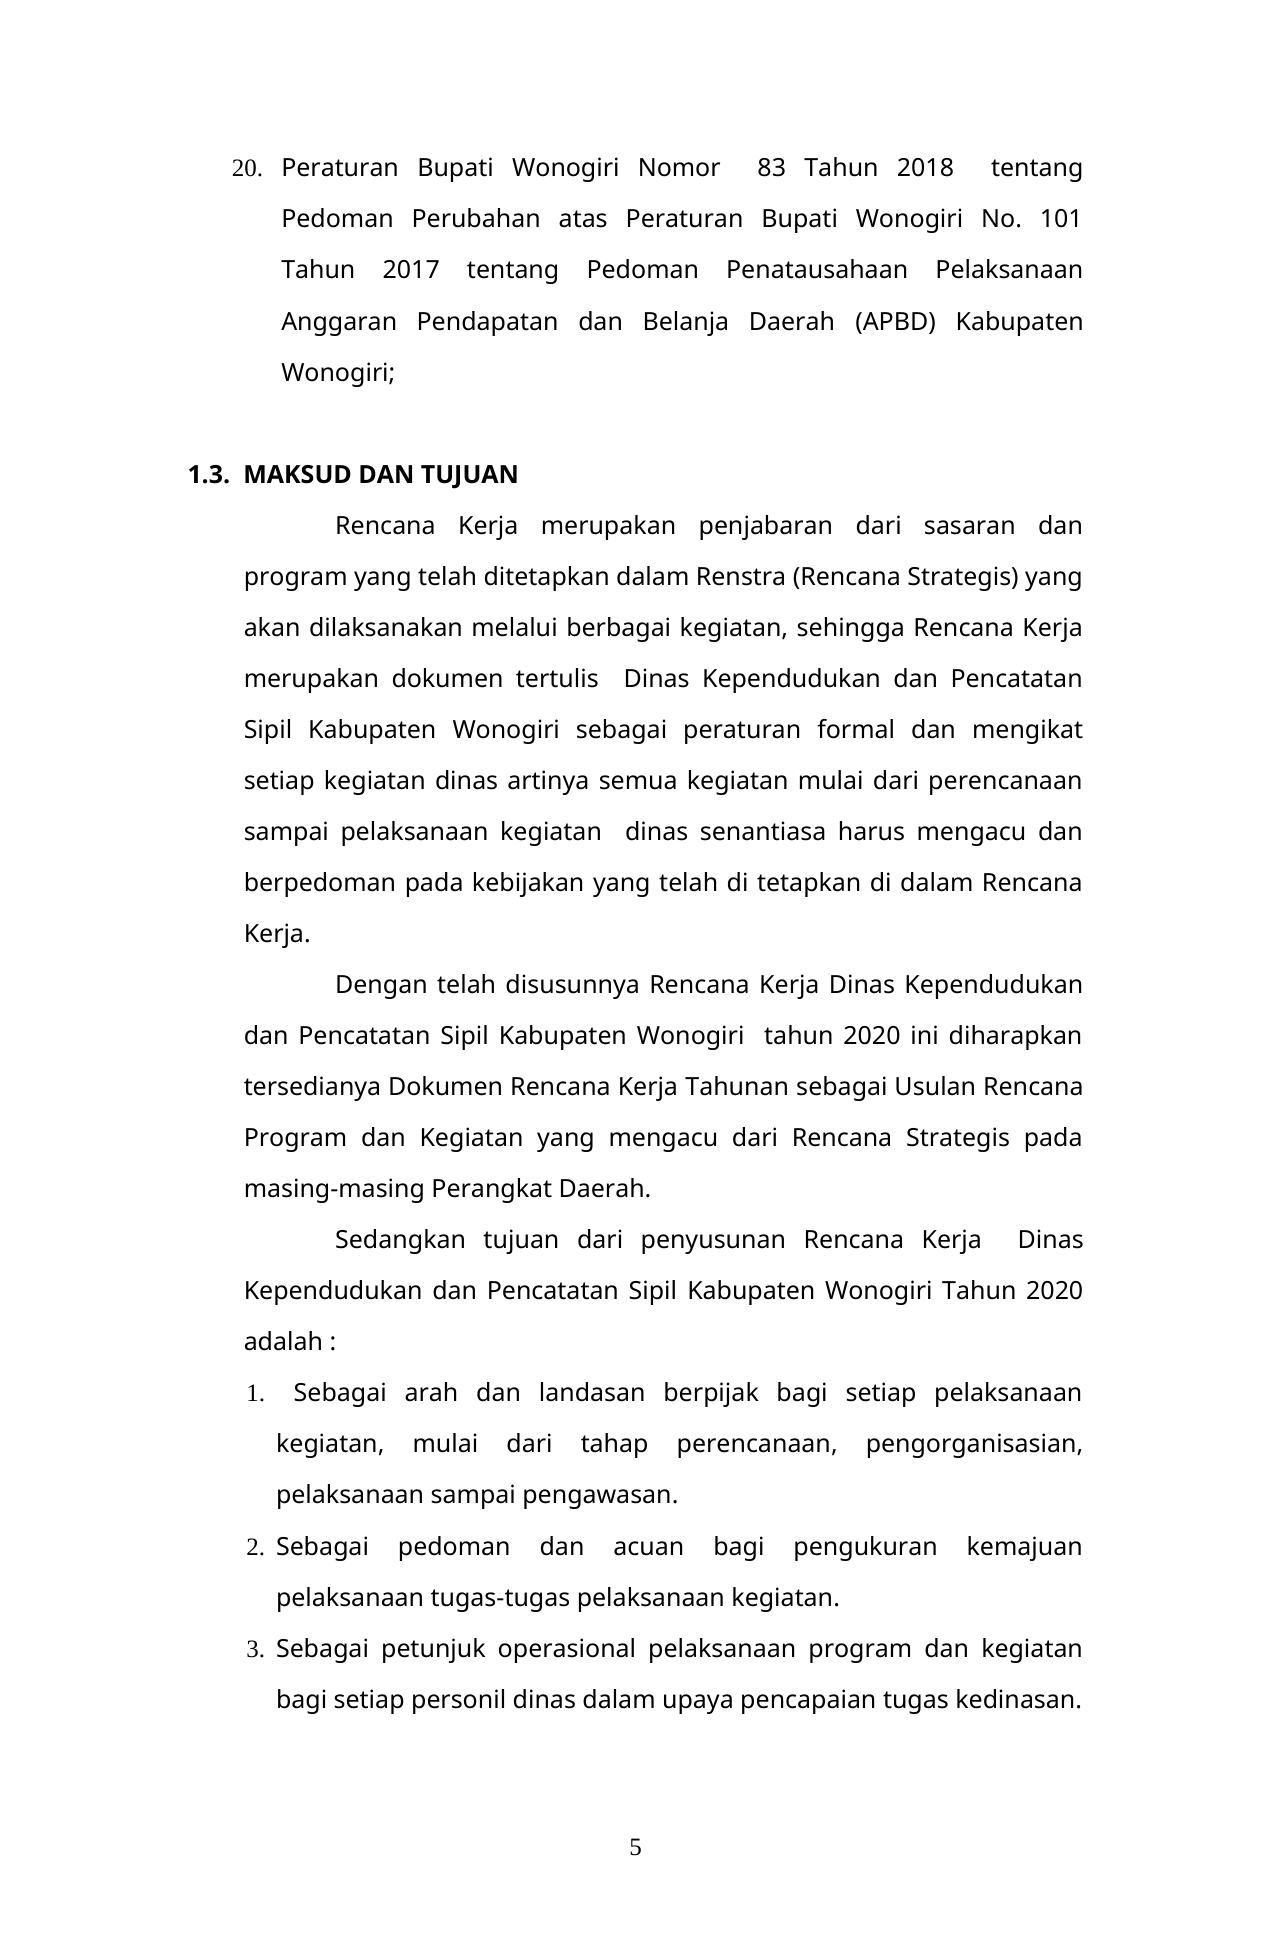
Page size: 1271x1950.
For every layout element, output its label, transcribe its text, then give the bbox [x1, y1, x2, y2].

list Sebagai pedoman dan acuan bagi pengukuran kemajuan pelaksanaan tugas-tugas pelaksanaan kegiatan. [246, 1528, 1084, 1613]
text Sedangkan tujuan dari penyusunan Rencana Kerja Dinas Kependudukan dan Pencatatan Sipil Kabupaten Wonogiri Tahun 2020 adalah : [243, 1222, 1084, 1358]
text Dengan telah disusunnya Rencana Kerja Dinas Kependudukan dan Pencatatan Sipil Kabupaten Wonogiri tahun 2020 ini diharapkan tersedianya Dokumen Rencana Kerja Tahunan sebagai Usulan Rencana Program dan Kegiatan yang mengacu dari Rencana Strategis pada masing-masing Perangkat Daerah. [243, 967, 1084, 1205]
text Rencana Kerja merupakan penjabaran dari sasaran dan program yang telah ditetapkan dalam Renstra (Rencana Strategis) yang akan dilaksanakan melalui berbagai kegiatan, sehingga Rencana Kerja merupakan dokumen tertulis Dinas Kependudukan dan Pencatatan Sipil Kabupaten Wonogiri sebagai peraturan formal dan mengikat setiap kegiatan dinas artinya semua kegiatan mulai dari perencanaan sampai pelaksanaan kegiatan dinas senantiasa harus mengacu dan berpedoman pada kebijakan yang telah di tetapkan di dalam Rencana Kerja. [243, 507, 1084, 950]
list Peraturan Bupati Wonogiri Nomor 83 Tahun 2018 tentang Pedoman Perubahan atas Peraturan Bupati Wonogiri No. 101 Tahun 2017 tentang Pedoman Penatausahaan Pelaksanaan Anggaran Pendapatan dan Belanja Daerah (APBD) Kabupaten Wonogiri; [232, 150, 1084, 388]
list Sebagai petunjuk operasional pelaksanaan program dan kegiatan bagi setiap personil dinas dalam upaya pencapaian tugas kedinasan. [246, 1630, 1084, 1715]
list Sebagai arah dan landasan berpijak bagi setiap pelaksanaan kegiatan, mulai dari tahap perencanaan, pengorganisasian, pelaksanaan sampai pengawasan. [246, 1375, 1084, 1511]
text 1.3. MAKSUD DAN TUJUAN [187, 456, 1084, 490]
